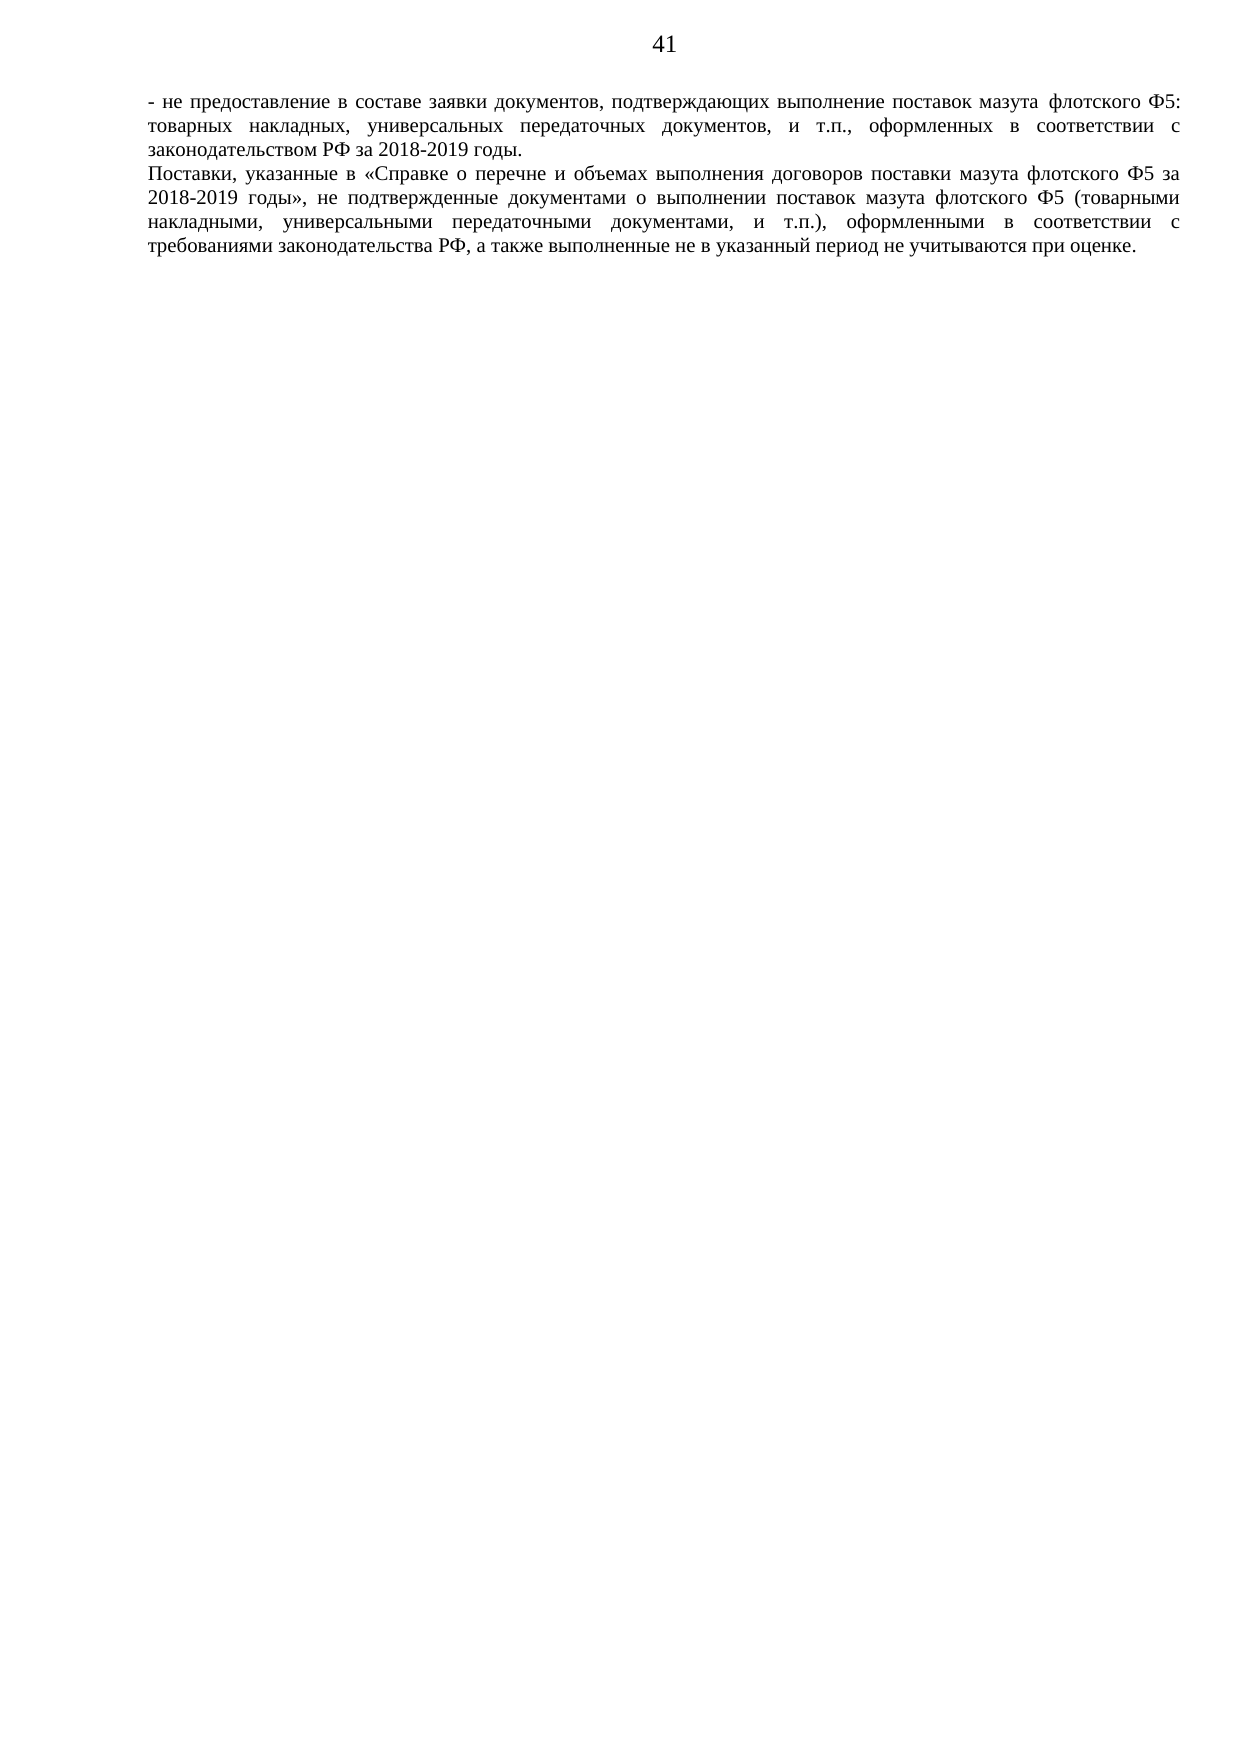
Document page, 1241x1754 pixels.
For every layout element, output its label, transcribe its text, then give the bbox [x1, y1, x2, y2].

text Поставки, указанные в «Справке о перечне и объемах выполнения договоров поставки мазута флотского Ф5 за 2018-2019 годы», не подтвержденные документами о выполнении поставок мазута флотского Ф5 (товарными накладными, универсальными передаточными документами, и т.п.), оформленными в соответствии с требованиями законодательства РФ, а также выполненные не в указанный период не учитываются при оценке. [148, 161, 1181, 257]
list - не предоставление в составе заявки документов, подтверждающих выполнение поставок мазута флотского Ф5: товарных накладных, универсальных передаточных документов, и т.п., оформленных в соответствии с законодательством РФ за 2018-2019 годы. [148, 89, 1181, 161]
